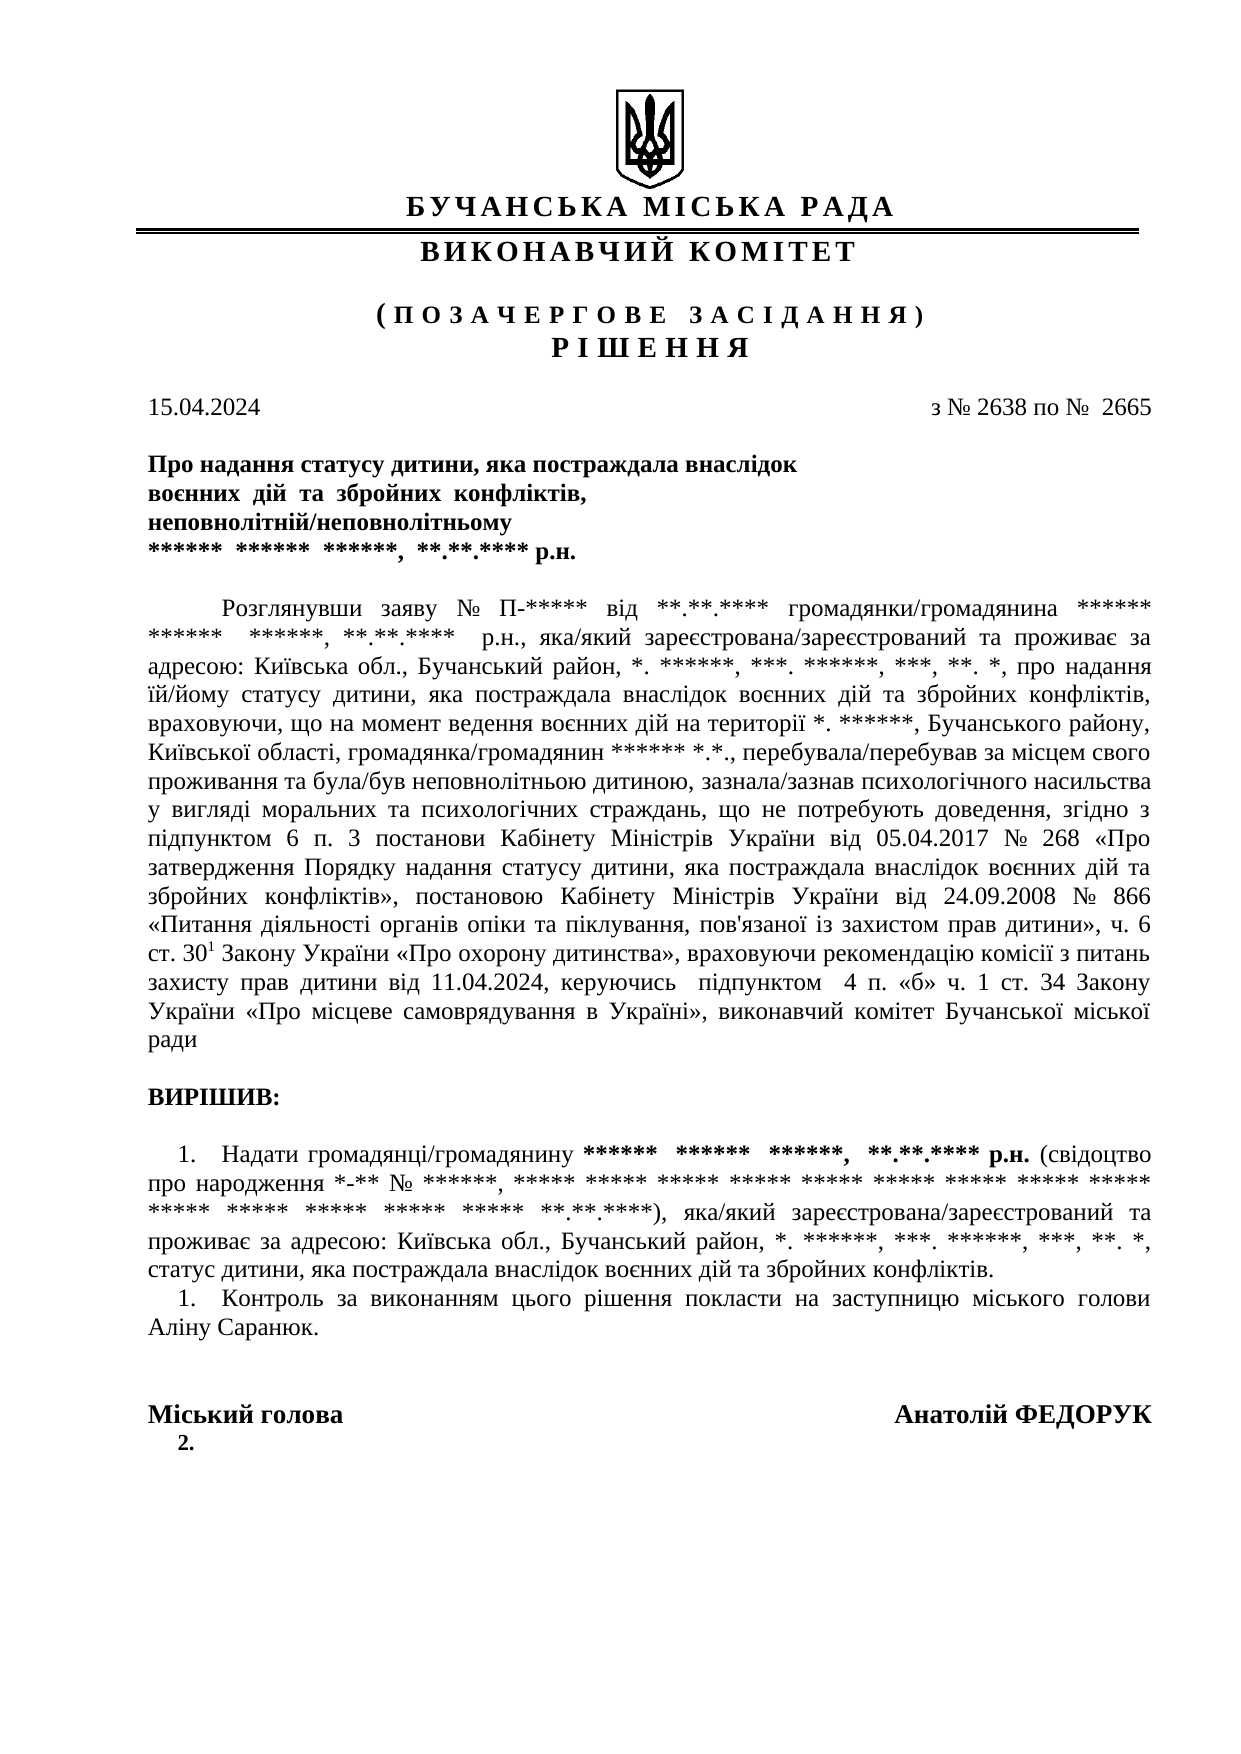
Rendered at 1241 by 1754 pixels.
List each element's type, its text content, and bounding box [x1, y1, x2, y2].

text (ПОЗАЧЕРГОВЕ ЗАСІДАННЯ) [148, 296, 1152, 330]
text БУЧАНСЬКА МІСЬКА РАДА [148, 189, 1152, 223]
table_header ВИКОНАВЧИЙ КОМІТЕТ [136, 234, 1139, 296]
text ****** ****** ******, **.**.**** р.н. [148, 536, 812, 564]
text Розглянувши заяву № П-***** від **.**.**** громадянки/громадянина ****** ****** ******, **.**.**** р.н., яка/який зареєстрована/зареєстрований та проживає за адресою: Київська обл., Бучанський район, *. ******, ***. ******, ***, **. *, про надання їй/йому статусу дитини, яка постраждала внаслідок воєнних дій та збройних конфліктів, враховуючи, що на момент ведення воєнних дій на території *. ******, Бучанського району, Київської області, громадянка/громадянин ****** *.*., перебувала/перебував за місцем свого проживання та була/був неповнолітньою дитиною, зазнала/зазнав психологічного насильства у вигляді моральних та психологічних страждань, що не потребують доведення, згідно з підпунктом 6 п. 3 постанови Кабінету Міністрів України від 05.04.2017 № 268 «Про затвердження Порядку надання статусу дитини, яка постраждала внаслідок воєнних дій та збройних конфліктів», постановою Кабінету Міністрів України від 24.09.2008 № 866 «Питання діяльності органів опіки та піклування, пов'язаної із захистом прав дитини», ч. 6 ст. 301 Закону України «Про охорону дитинства», враховуючи рекомендацію комісії з питань захисту прав дитини від 11.04.2024, керуючись підпунктом 4 п. «б» ч. 1 ст. 34 Закону України «Про місцеве самоврядування в Україні», виконавчий комітет Бучанської міської ради [148, 593, 1152, 1053]
table_header 15.04.2024 [136, 392, 649, 421]
text РІШЕННЯ [148, 330, 1152, 363]
table_header Міський голова [136, 1398, 649, 1429]
picture [614, 88, 685, 189]
text Про надання статусу дитини, яка постраждала внаслідок воєнних дій та збройних конфліктів, неповнолітній/неповнолітньому [148, 449, 812, 536]
list Контроль за виконанням цього рішення покласти на заступницю міського голови Аліну Саранюк. [148, 1283, 1152, 1341]
table_header з № 2638 по № 2665 [650, 392, 1163, 421]
list Надати громадянці/громадянину ****** ****** ******, **.**.**** р.н. (свідоцтво про народження *-** № ******, ***** ***** ***** ***** ***** ***** ***** ***** ***** ***** ***** ***** ***** ***** **.**.****), яка/який зареєстрована/зареєстрований та проживає за адресою: Київська обл., Бучанський район, *. ******, ***. ******, ***, **. *, статус дитини, яка постраждала внаслідок воєнних дій та збройних конфліктів. [148, 1139, 1152, 1283]
table_header Анатолій ФЕДОРУК [650, 1398, 1163, 1429]
text ВИРІШИВ: [148, 1082, 1152, 1111]
